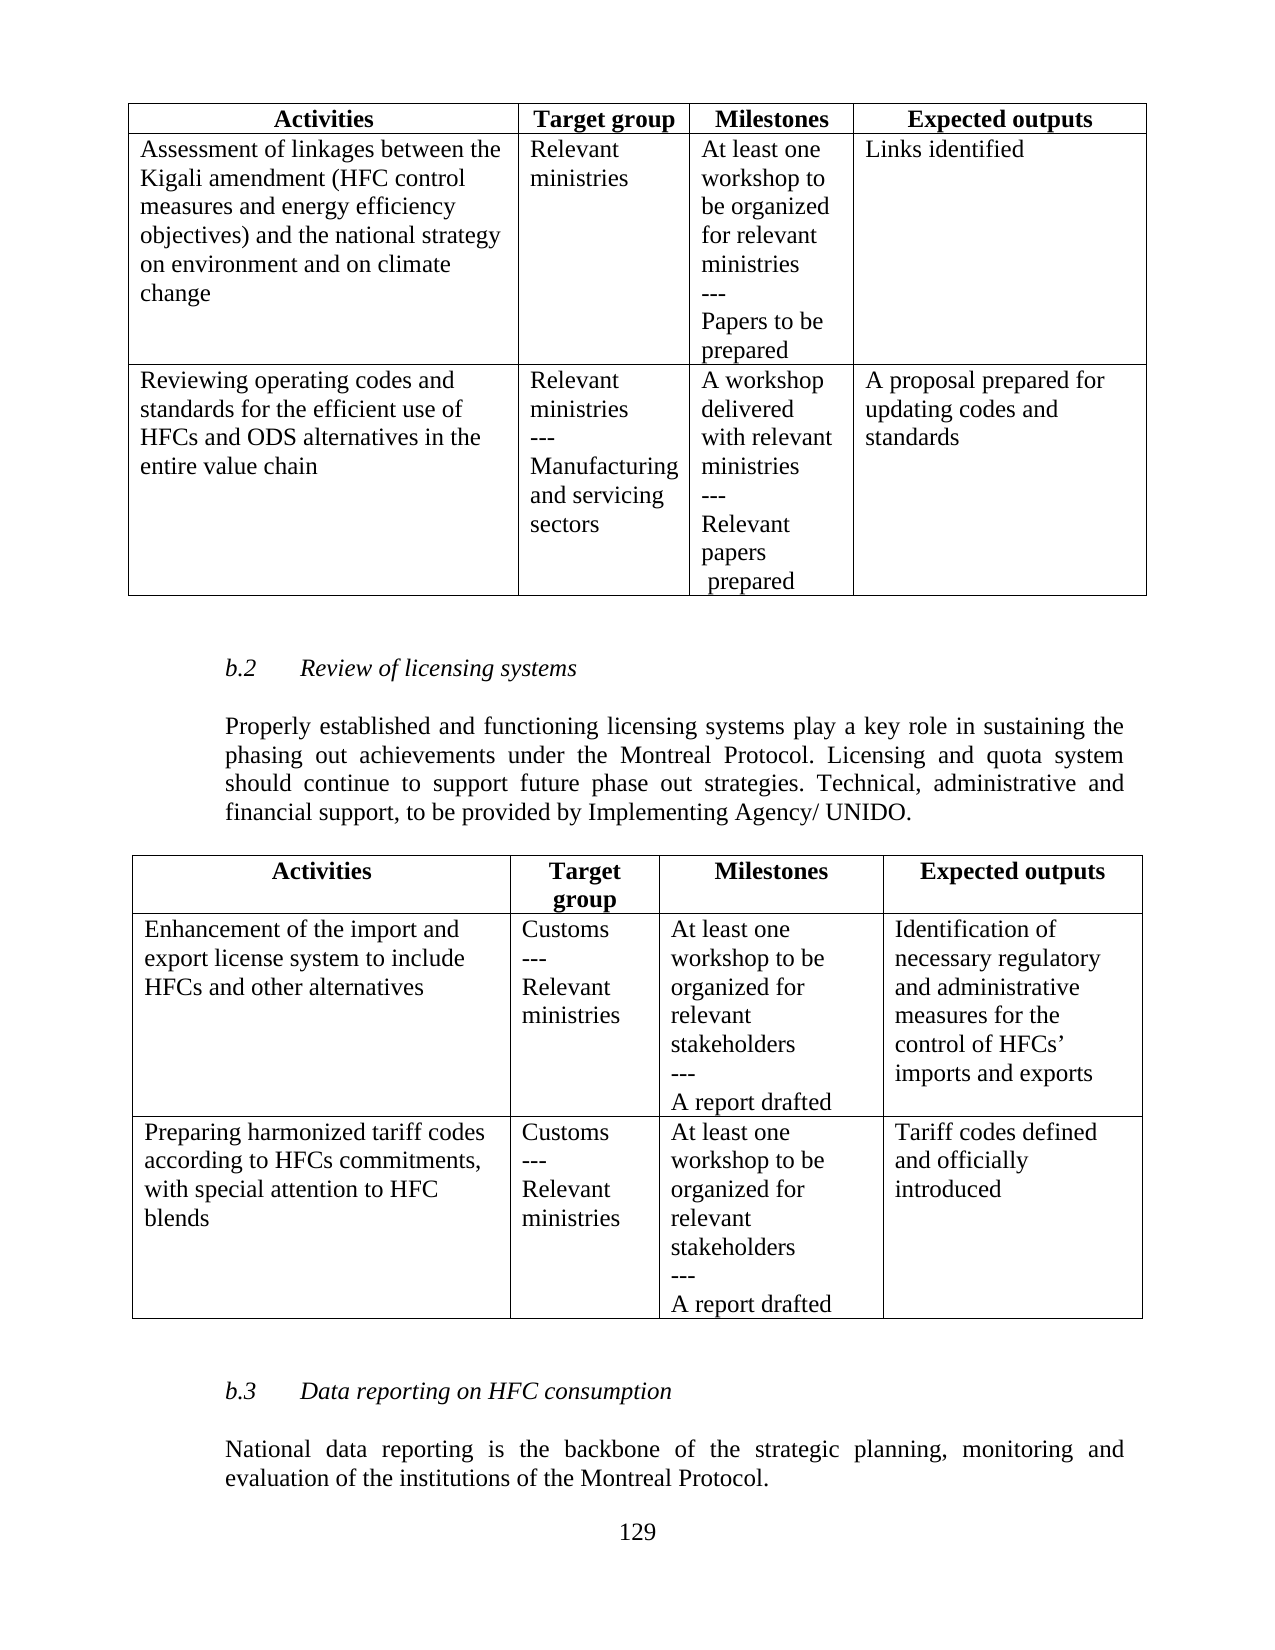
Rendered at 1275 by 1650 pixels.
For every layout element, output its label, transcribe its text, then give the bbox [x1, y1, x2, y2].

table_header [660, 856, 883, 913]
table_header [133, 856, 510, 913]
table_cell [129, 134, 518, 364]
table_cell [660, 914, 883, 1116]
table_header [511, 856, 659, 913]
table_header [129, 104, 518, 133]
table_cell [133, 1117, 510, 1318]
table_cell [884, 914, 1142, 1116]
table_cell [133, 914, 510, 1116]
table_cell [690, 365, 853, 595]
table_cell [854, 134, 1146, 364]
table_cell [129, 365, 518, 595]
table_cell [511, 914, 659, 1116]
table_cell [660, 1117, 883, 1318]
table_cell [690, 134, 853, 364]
list Data reporting on HFC consumption [225, 1376, 1125, 1405]
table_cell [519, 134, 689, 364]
list Review of licensing systems [225, 653, 1125, 682]
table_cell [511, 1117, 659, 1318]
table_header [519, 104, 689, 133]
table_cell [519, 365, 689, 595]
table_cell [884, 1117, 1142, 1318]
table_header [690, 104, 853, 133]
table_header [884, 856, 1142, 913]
text National data reporting is the backbone of the strategic planning, monitoring and evaluation of the institutions of the Montreal Protocol. [225, 1434, 1125, 1491]
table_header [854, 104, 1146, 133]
text Properly established and functioning licensing systems play a key role in sustaining the phasing out achievements under the Montreal Protocol. Licensing and quota system should continue to support future phase out strategies. Technical, administrative and financial support, to be provided by Implementing Agency/ UNIDO. [225, 711, 1125, 826]
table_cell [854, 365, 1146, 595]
